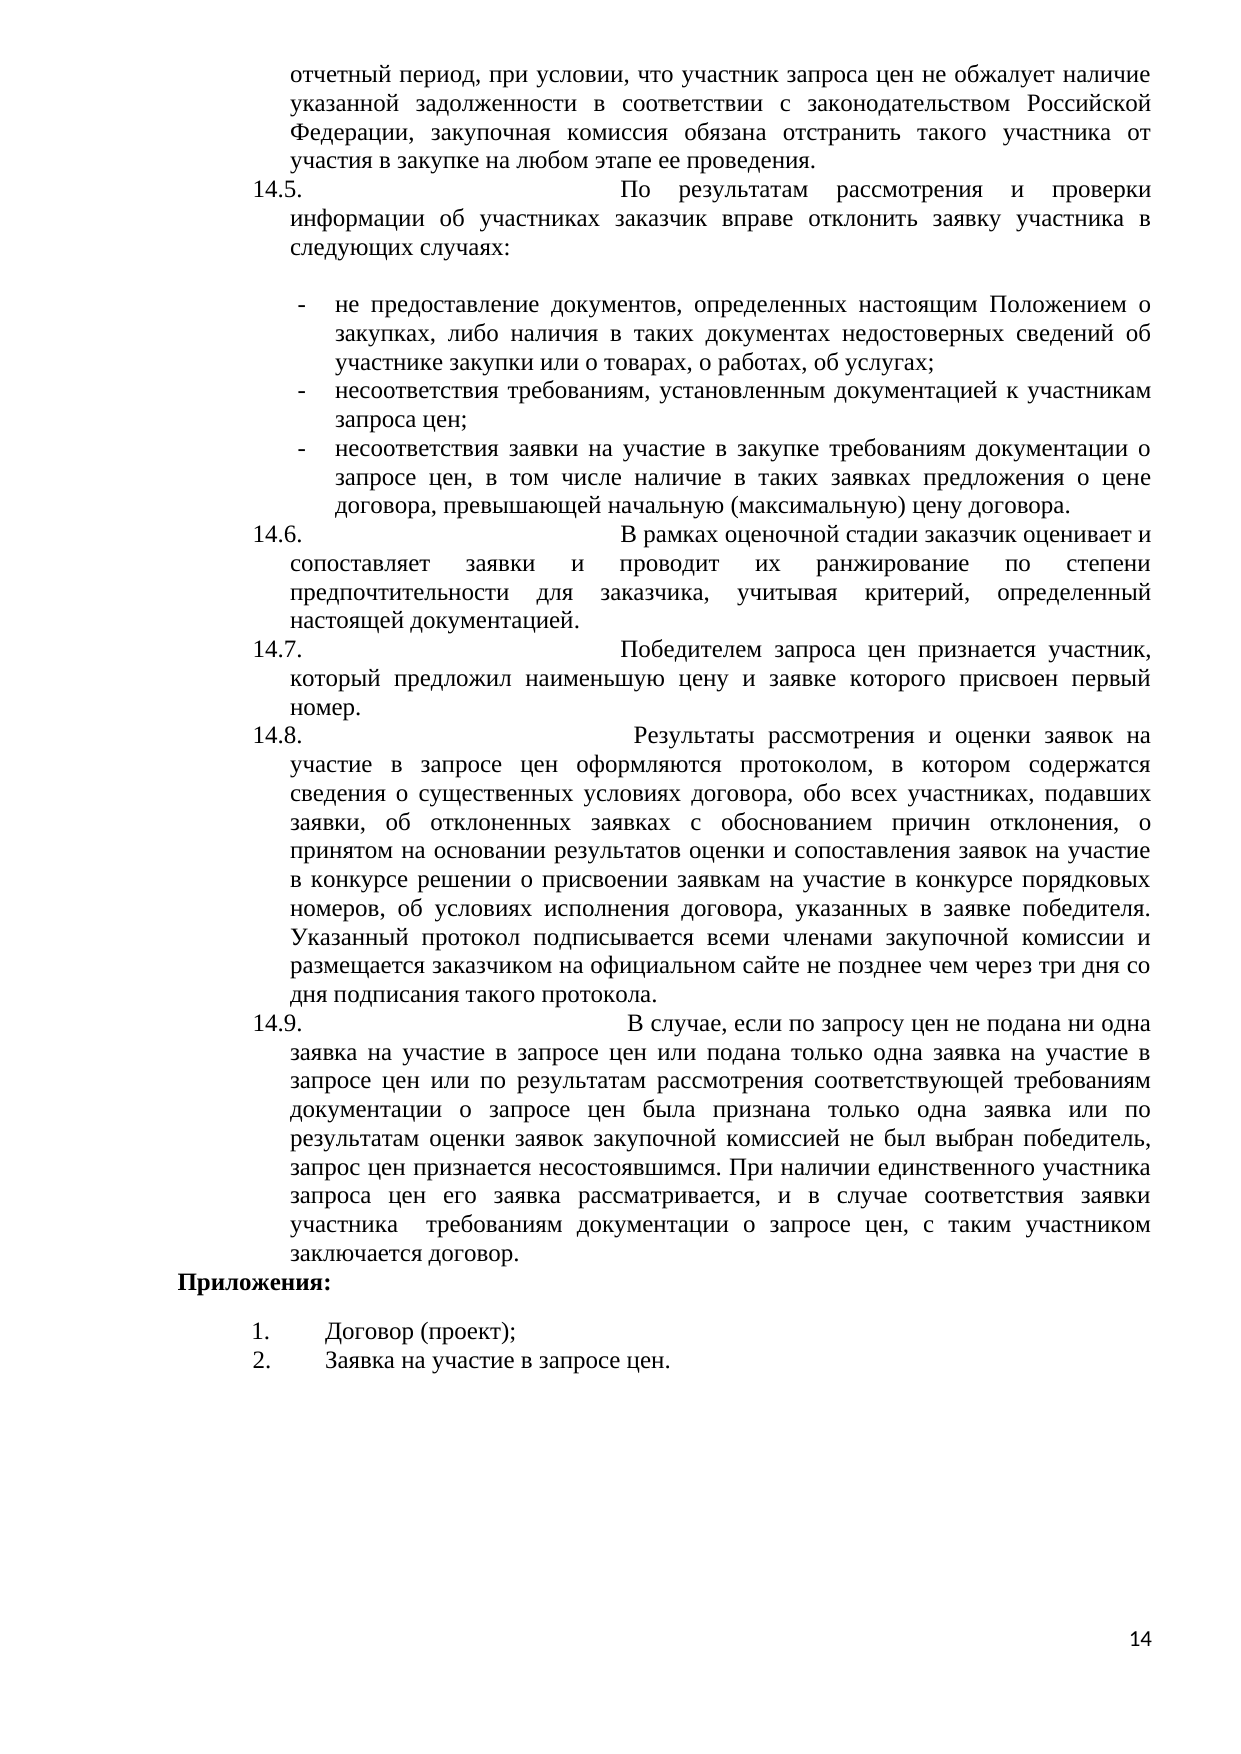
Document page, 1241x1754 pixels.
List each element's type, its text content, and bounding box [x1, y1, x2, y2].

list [252, 59, 1152, 174]
list В случае, если по запросу цен не подана ни одна заявка на участие в запросе цен или подана только одна заявка на участие в запросе цен или по результатам рассмотрения соответствующей требованиям документации о запросе цен была признана только одна заявка или по результатам оценки заявок закупочной комиссией не был выбран победитель, запрос цен признается несостоявшимся. При наличии единственного участника запроса цен его заявка рассматривается, и в случае соответствия заявки участника требованиям документации о запросе цен, с таким участником заключается договор. [252, 1008, 1152, 1267]
text Приложения: [177, 1267, 1152, 1295]
list несоответствия заявки на участие в закупке требованиям документации о запросе цен, в том числе наличие в таких заявках предложения о цене договора, превышающей начальную (максимальную) цену договора. [297, 433, 1152, 519]
list Договор (проект); [251, 1316, 1152, 1345]
list не предоставление документов, определенных настоящим Положением о закупках, либо наличия в таких документах недостоверных сведений об участнике закупки или о товарах, о работах, об услугах; [297, 289, 1152, 375]
list В рамках оценочной стадии заказчик оценивает и сопоставляет заявки и проводит их ранжирование по степени предпочтительности для заказчика, учитывая критерий, определенный настоящей документацией. [252, 519, 1152, 634]
list По результатам рассмотрения и проверки информации об участниках заказчик вправе отклонить заявку участника в следующих случаях: [252, 174, 1152, 260]
list Победителем запроса цен признается участник, который предложил наименьшую цену и заявке которого присвоен первый номер. [252, 634, 1152, 720]
list несоответствия требованиям, установленным документацией к участникам запроса цен; [297, 375, 1152, 433]
list Заявка на участие в запросе цен. [252, 1345, 1152, 1374]
list Результаты рассмотрения и оценки заявок на участие в запросе цен оформляются протоколом, в котором содержатся сведения о существенных условиях договора, обо всех участниках, подавших заявки, об отклоненных заявках с обоснованием причин отклонения, о принятом на основании результатов оценки и сопоставления заявок на участие в конкурсе решении о присвоении заявкам на участие в конкурсе порядковых номеров, об условиях исполнения договора, указанных в заявке победителя. Указанный протокол подписывается всеми членами закупочной комиссии и размещается заказчиком на официальном сайте не позднее чем через три дня со дня подписания такого протокола. [252, 720, 1152, 1008]
